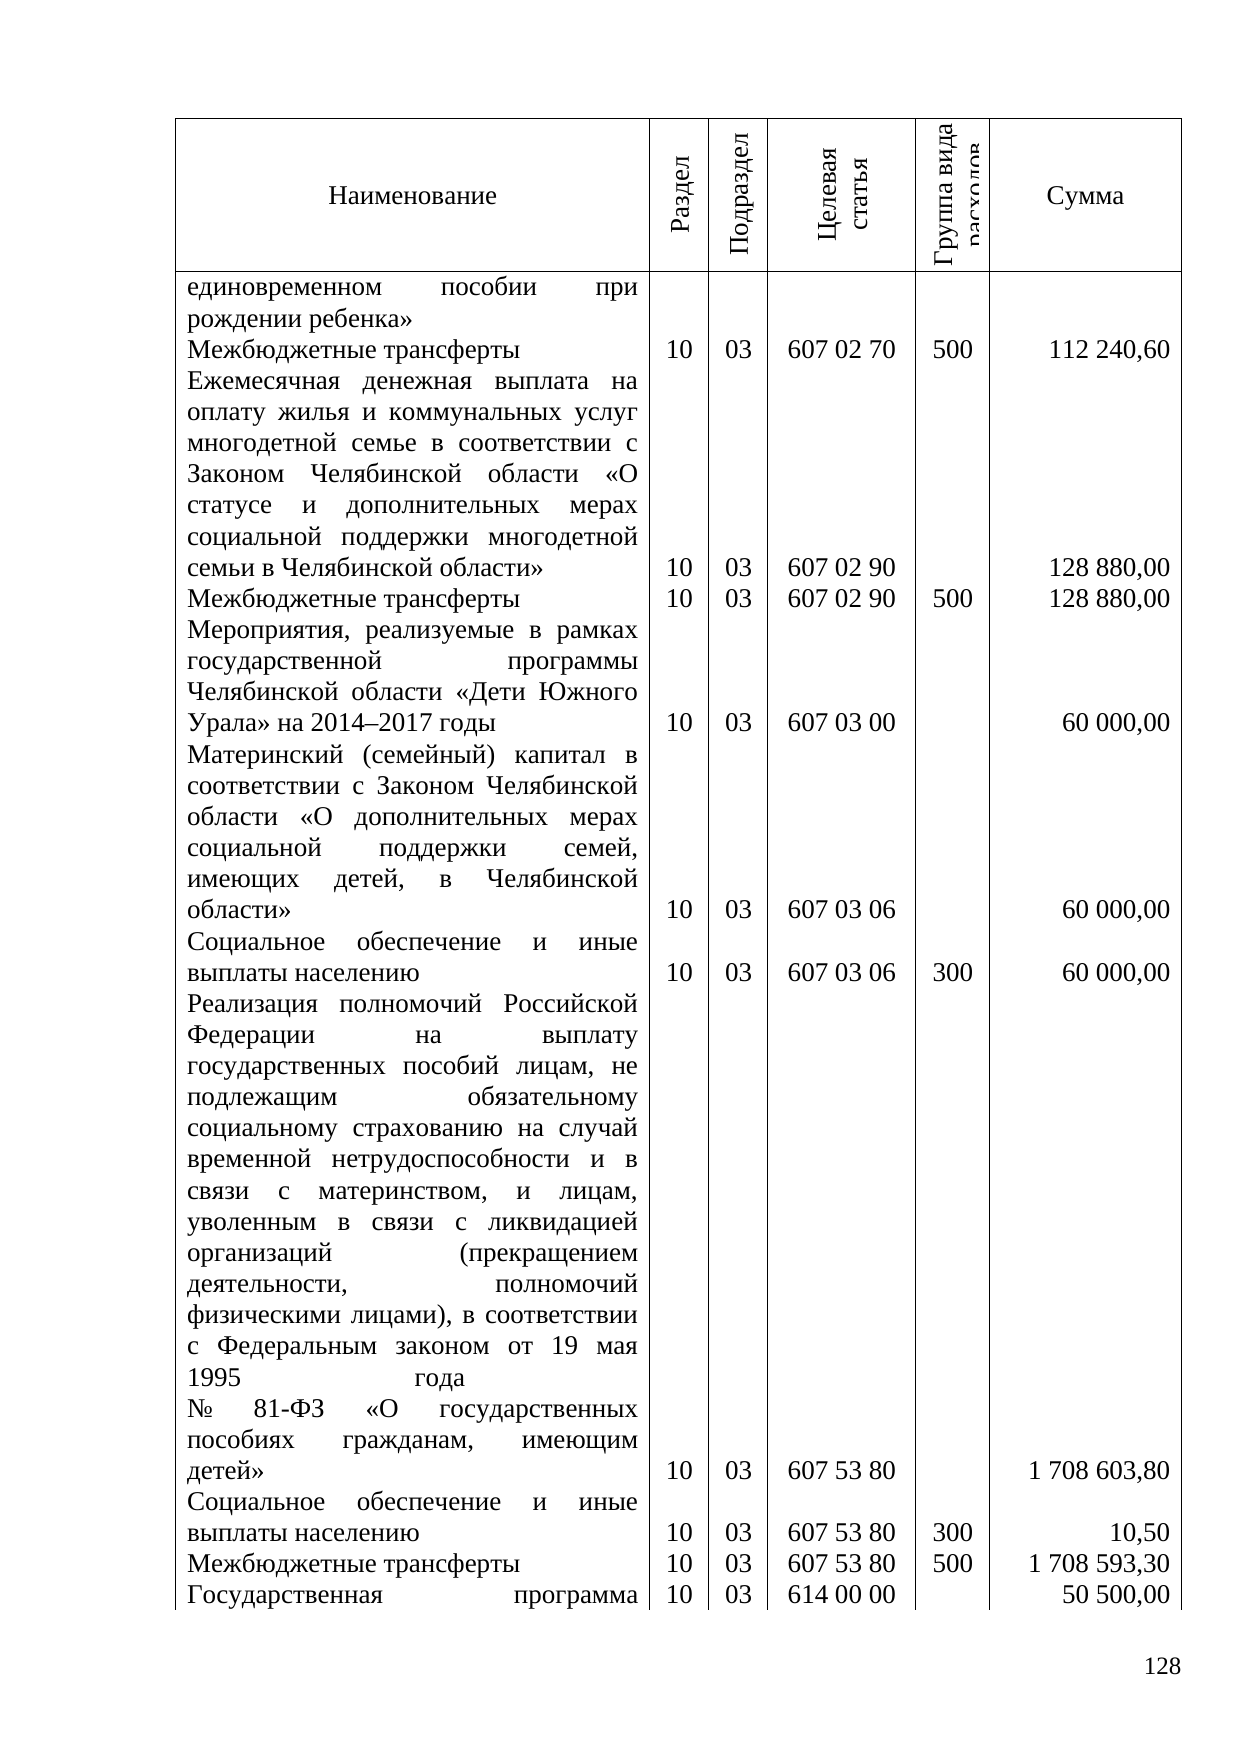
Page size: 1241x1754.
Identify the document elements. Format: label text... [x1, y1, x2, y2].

table_header Раздел [650, 119, 708, 271]
table_header Целевая статья [768, 119, 915, 271]
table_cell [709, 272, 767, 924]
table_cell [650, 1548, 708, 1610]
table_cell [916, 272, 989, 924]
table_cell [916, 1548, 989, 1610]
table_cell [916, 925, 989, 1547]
table_header Подраздел [709, 119, 767, 271]
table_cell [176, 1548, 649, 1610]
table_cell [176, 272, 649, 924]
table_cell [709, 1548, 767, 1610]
table_header Сумма [990, 119, 1181, 271]
table_header Наименование [176, 119, 649, 271]
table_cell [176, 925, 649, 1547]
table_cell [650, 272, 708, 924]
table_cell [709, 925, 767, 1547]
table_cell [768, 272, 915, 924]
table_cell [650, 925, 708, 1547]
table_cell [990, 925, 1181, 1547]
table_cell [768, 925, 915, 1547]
table_header Группа вида расходов [916, 119, 989, 271]
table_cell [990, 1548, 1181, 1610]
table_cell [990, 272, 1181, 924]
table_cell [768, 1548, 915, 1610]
